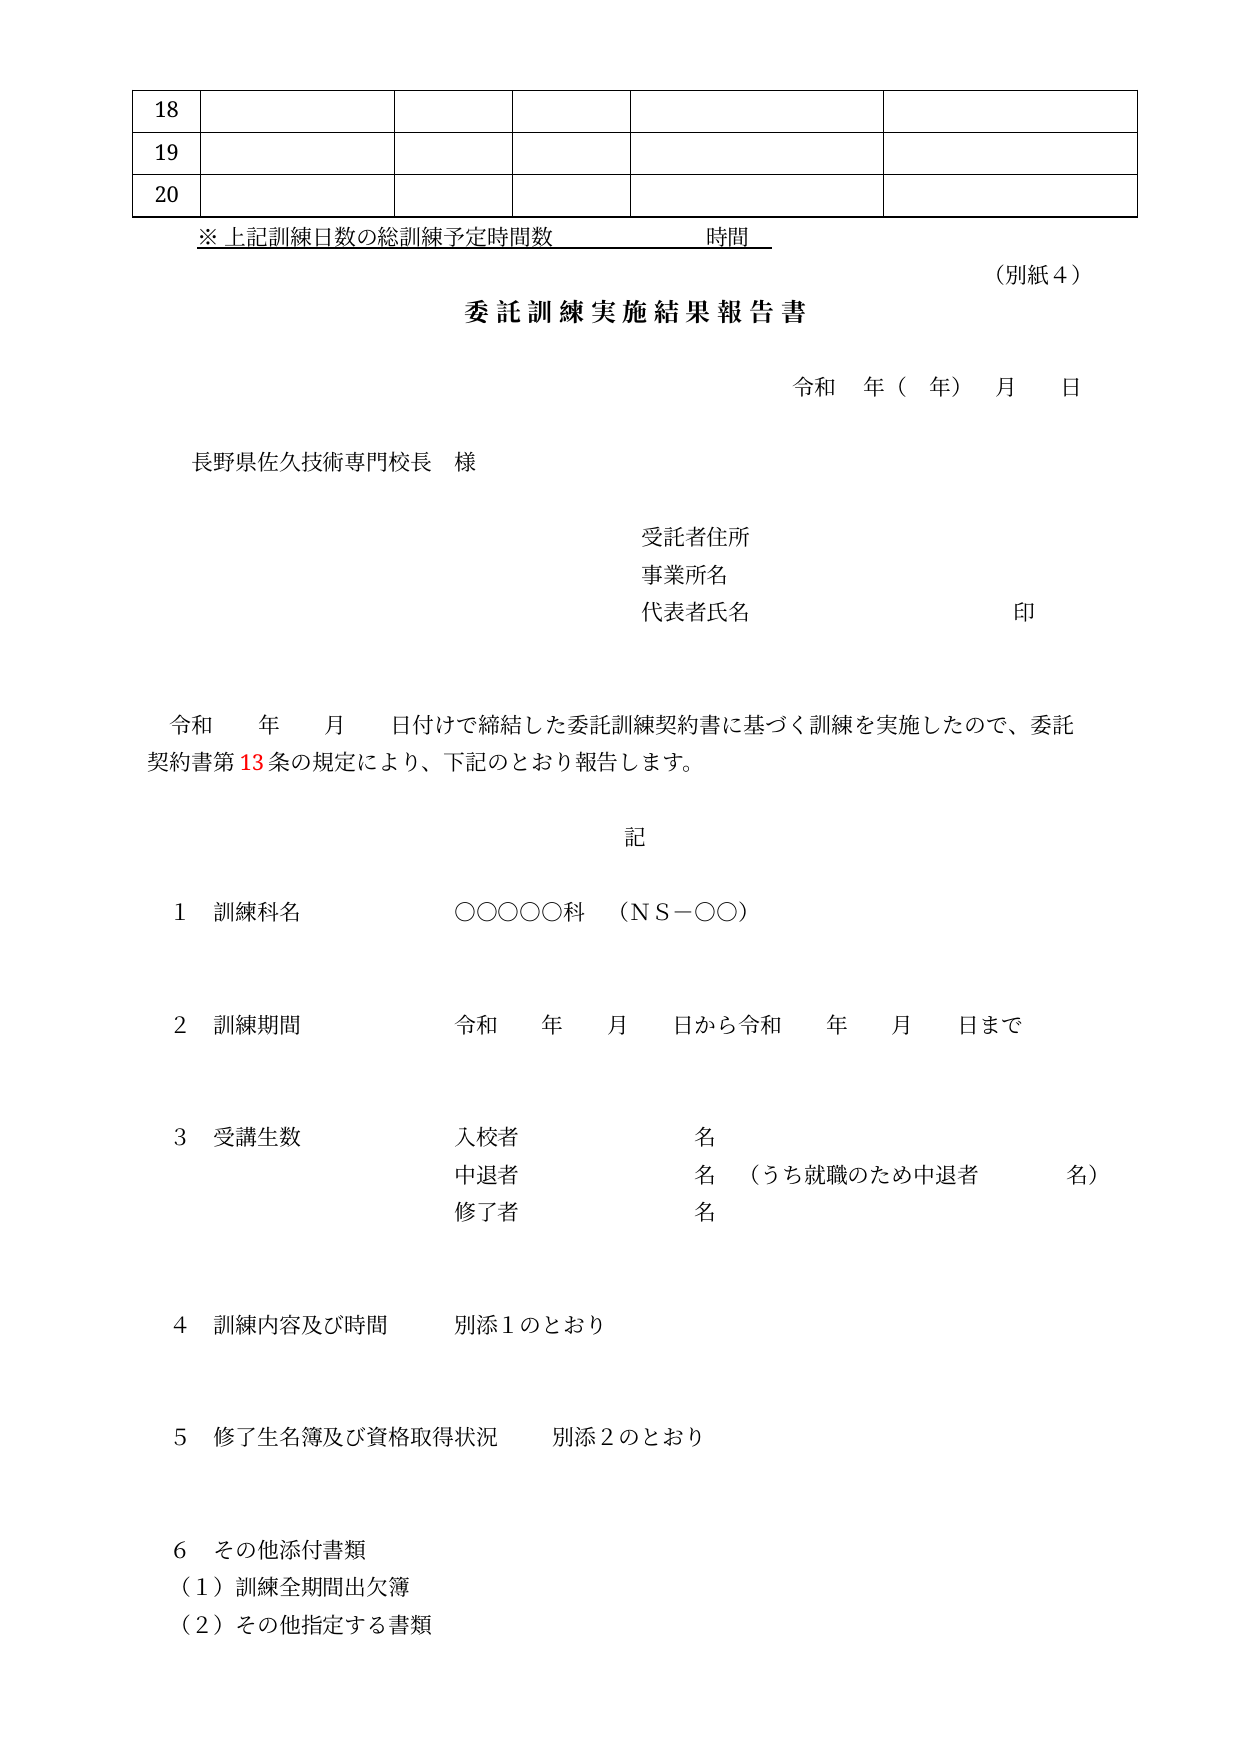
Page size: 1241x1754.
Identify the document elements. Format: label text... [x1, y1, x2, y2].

text 記 [148, 817, 1122, 855]
text 受託者住所 [148, 517, 1122, 555]
text 修了者 名 [148, 1192, 1122, 1230]
table_cell [395, 175, 512, 216]
table_cell [395, 91, 512, 132]
text （１）訓練全期間出欠簿 [148, 1567, 1122, 1605]
table_cell [884, 133, 1137, 174]
text ※ 上記訓練日数の総訓練予定時間数 時間 [148, 218, 1122, 255]
text 長野県佐久技術専門校長 様 [148, 442, 1122, 480]
table_cell [631, 175, 883, 216]
table_cell [513, 91, 630, 132]
table_cell 19 [133, 133, 200, 174]
table_cell [884, 175, 1137, 216]
table_cell 18 [133, 91, 200, 132]
table_cell [201, 175, 394, 216]
table_cell 20 [133, 175, 200, 216]
table_cell [201, 91, 394, 132]
table_cell [513, 133, 630, 174]
text １ 訓練科名 ○○○○○科 （ＮＳ－○○） [148, 892, 1122, 930]
text ５ 修了生名簿及び資格取得状況 別添２のとおり [148, 1417, 1122, 1455]
text 令和 年 月 日付けで締結した委託訓練契約書に基づく訓練を実施したので、委託契約書第13条の規定により、下記のとおり報告します。 [148, 705, 1078, 780]
text ６ その他添付書類 [148, 1530, 1122, 1567]
table_cell [513, 175, 630, 216]
text ２ 訓練期間 令和 年 月 日から令和 年 月 日まで [148, 1005, 1122, 1042]
table_cell [395, 133, 512, 174]
text ３ 受講生数 入校者 名 [148, 1117, 1122, 1155]
text 事業所名 [148, 555, 1076, 592]
text 代表者氏名 印 [148, 592, 1122, 630]
text 委託訓練実施結果報告書 [148, 292, 1122, 330]
text 中退者 名 （うち就職のため中退者 名） [148, 1155, 1122, 1192]
table_cell [884, 91, 1137, 132]
text ４ 訓練内容及び時間 別添１のとおり [148, 1305, 1122, 1342]
table_cell [631, 133, 883, 174]
text （２）その他指定する書類 [148, 1605, 1122, 1642]
table_cell [201, 133, 394, 174]
text 令和 年（ 年） 月 日 [148, 367, 1093, 405]
text （別紙４） [148, 255, 1093, 292]
table_cell [631, 91, 883, 132]
